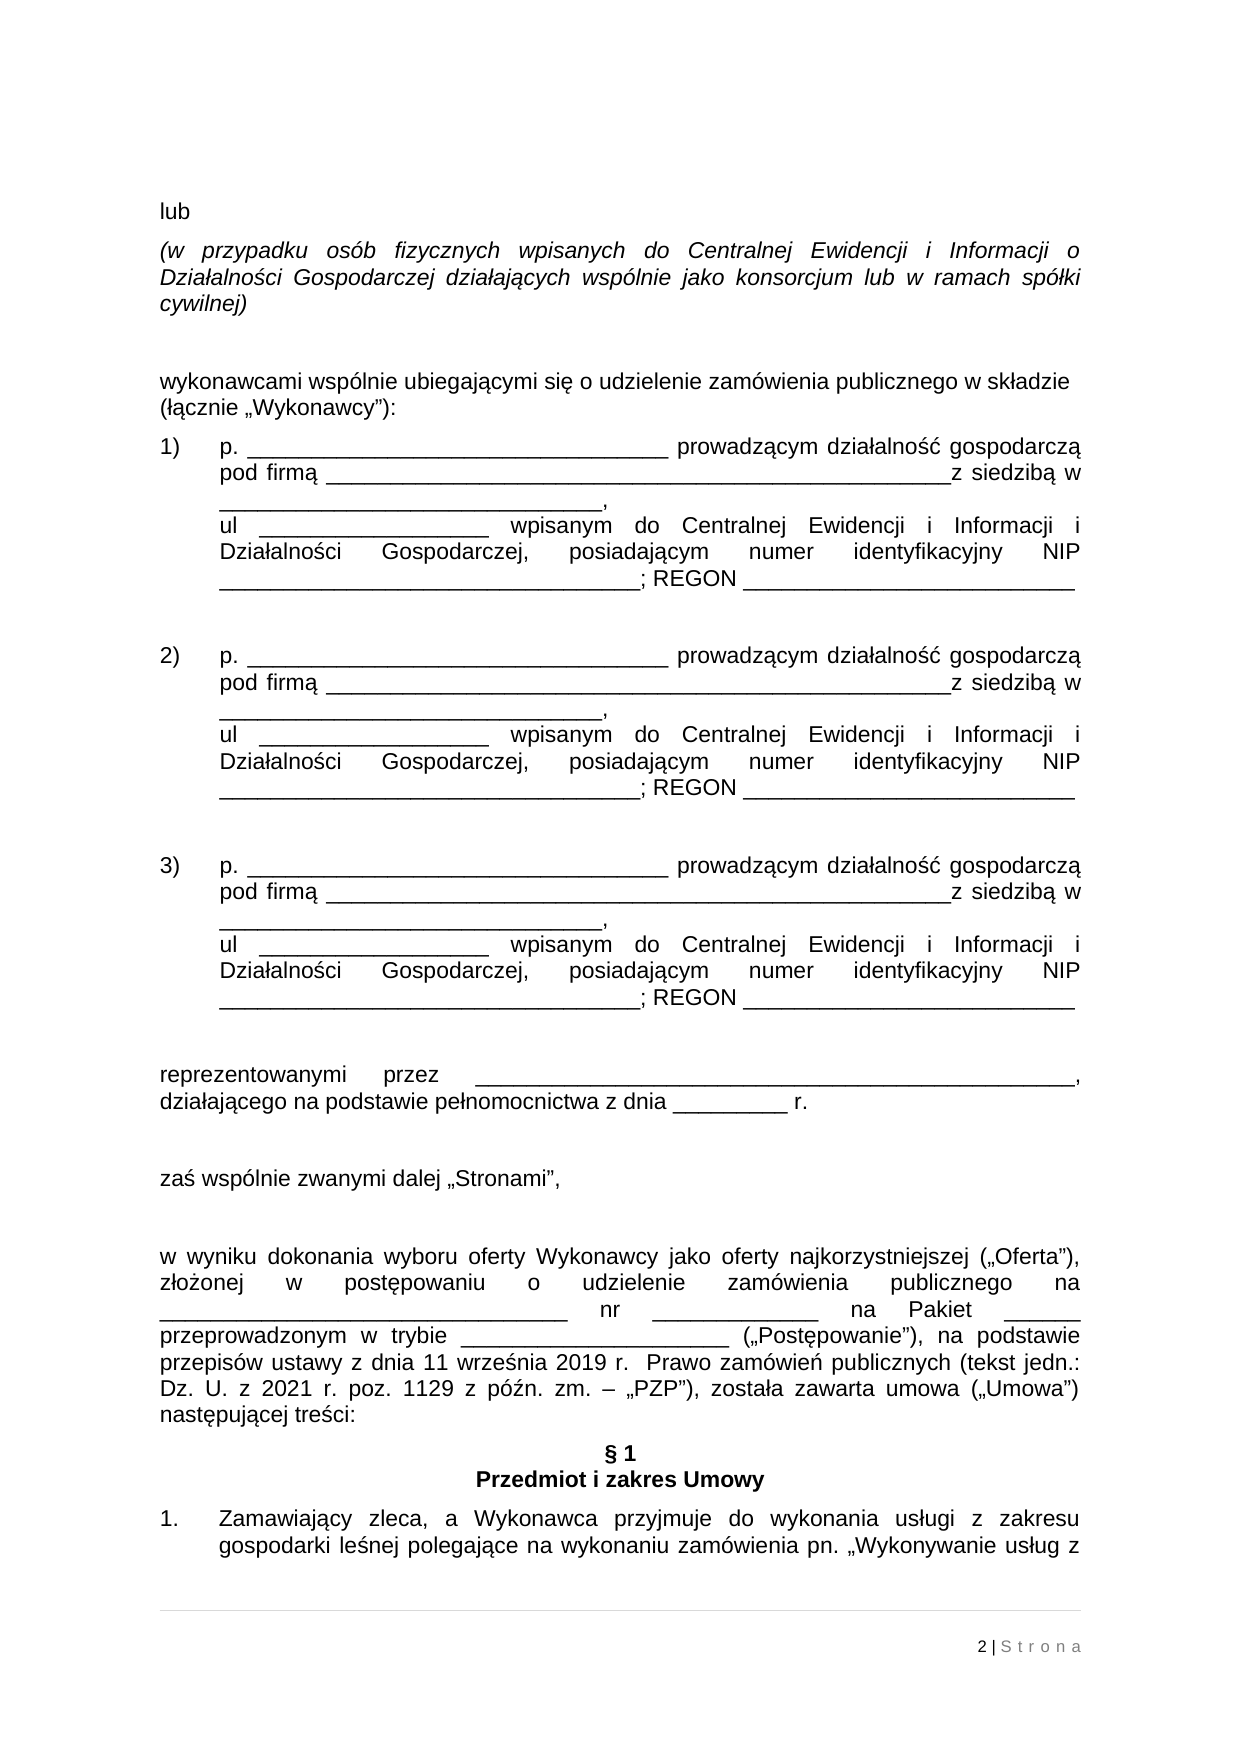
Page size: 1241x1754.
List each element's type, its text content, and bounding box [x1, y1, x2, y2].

text (w przypadku osób fizycznych wpisanych do Centralnej Ewidencji i Informacji o Działalności Gospodarczej działających wspólnie jako konsorcjum lub w ramach spółki cywilnej) [159, 237, 1081, 316]
text 3) p. _________________________________ prowadzącym działalność gospodarczą pod firmą _________________________________________________z siedzibą w ______________________________, ul __________________ wpisanym do Centralnej Ewidencji i Informacji i Działalności Gospodarczej, posiadającym numer identyfikacyjny NIP _________________________________; REGON __________________________ [159, 852, 1081, 1010]
text reprezentowanymi przez _______________________________________________, działającego na podstawie pełnomocnictwa z dnia _________ r. [159, 1061, 1081, 1114]
text w wyniku dokonania wyboru oferty Wykonawcy jako oferty najkorzystniejszej („Oferta”), złożonej w postępowaniu o udzielenie zamówienia publicznego na ________________________________ nr _____________ na Pakiet ______ przeprowadzonym w trybie _____________________ („Postępowanie”), na podstawie przepisów ustawy z dnia 11 września 2019 r. Prawo zamówień publicznych (tekst jedn.: Dz. U. z 2021 r. poz. 1129 z późn. zm. – „PZP”), została zawarta umowa („Umowa”) następującej treści: [159, 1243, 1081, 1427]
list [159, 1505, 1081, 1558]
text § 1 Przedmiot i zakres Umowy [159, 1440, 1081, 1493]
text zaś wspólnie zwanymi dalej „Stronami”, [159, 1165, 1081, 1192]
text 2) p. _________________________________ prowadzącym działalność gospodarczą pod firmą _________________________________________________z siedzibą w ______________________________, ul __________________ wpisanym do Centralnej Ewidencji i Informacji i Działalności Gospodarczej, posiadającym numer identyfikacyjny NIP _________________________________; REGON __________________________ [159, 642, 1081, 800]
text lub [159, 198, 1081, 225]
text wykonawcami wspólnie ubiegającymi się o udzielenie zamówienia publicznego w składzie (łącznie „Wykonawcy”): [159, 368, 1081, 420]
text 1) p. _________________________________ prowadzącym działalność gospodarczą pod firmą _________________________________________________z siedzibą w ______________________________, ul __________________ wpisanym do Centralnej Ewidencji i Informacji i Działalności Gospodarczej, posiadającym numer identyfikacyjny NIP _________________________________; REGON __________________________ [159, 433, 1081, 591]
